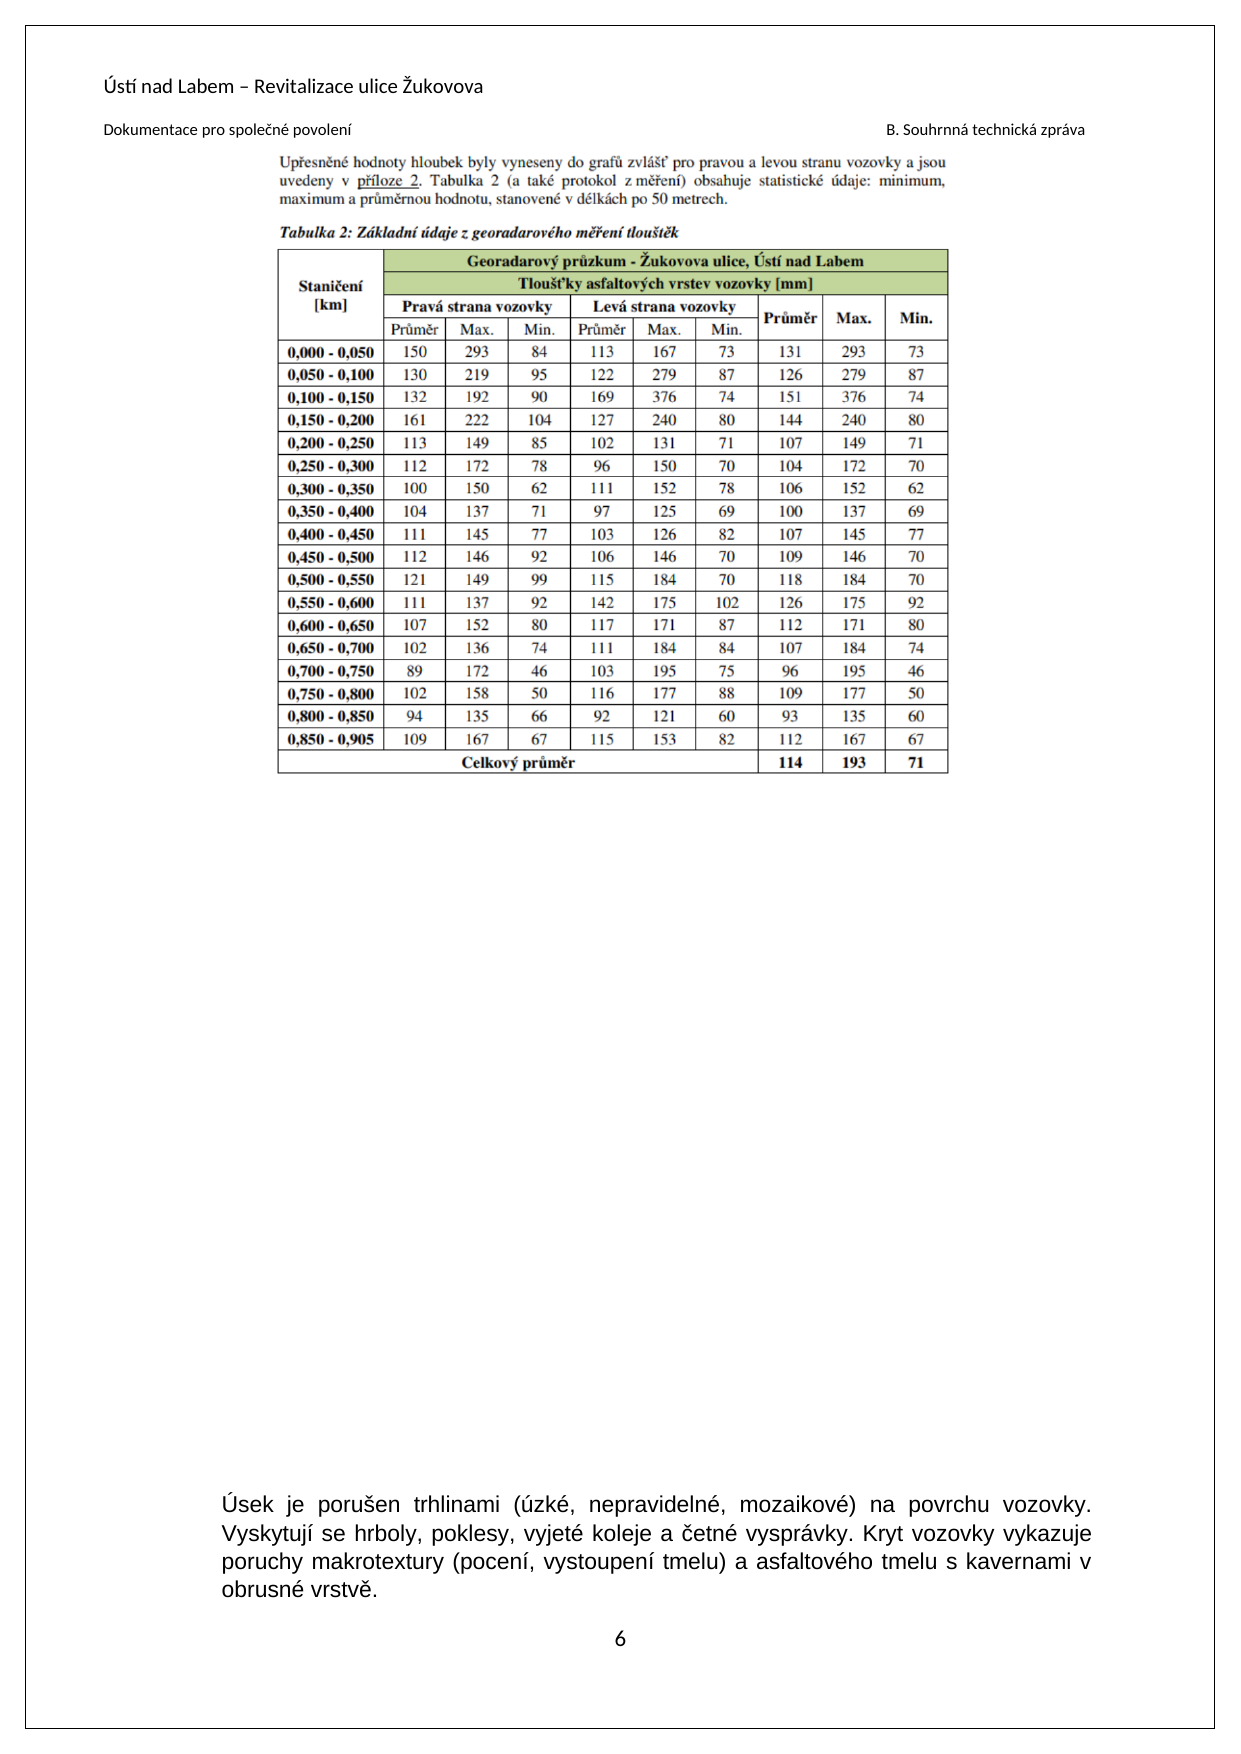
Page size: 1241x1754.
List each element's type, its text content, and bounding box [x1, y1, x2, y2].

list Úsek je porušen trhlinami (úzké, nepravidelné, mozaikové) na povrchu vozovky. Vyskytují se hrboly, poklesy, vyjeté koleje a četné vysprávky. Kryt vozovky vykazuje poruchy makrotextury (pocení, vystoupení tmelu) a asfaltového tmelu s kavernami v obrusné vrstvě. [221, 1491, 1093, 1603]
picture [257, 148, 980, 793]
